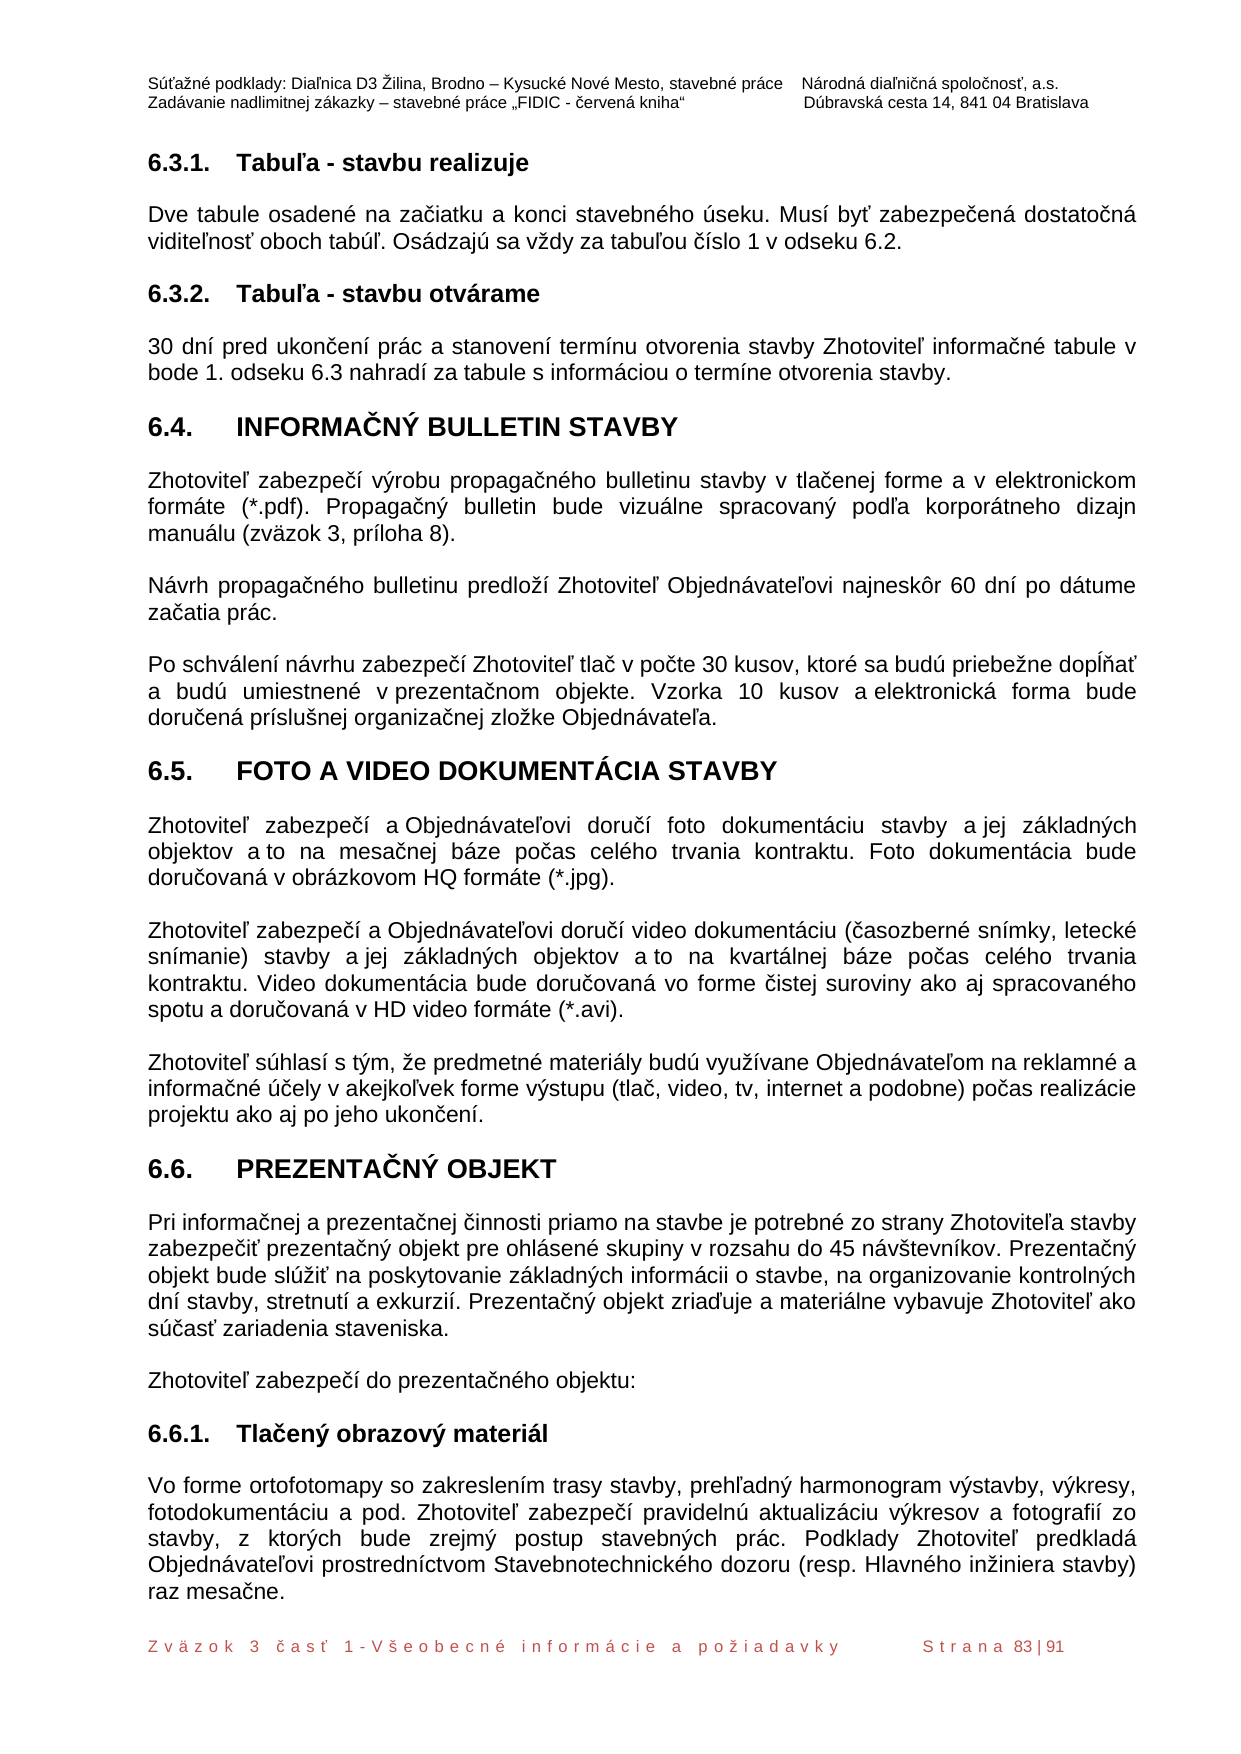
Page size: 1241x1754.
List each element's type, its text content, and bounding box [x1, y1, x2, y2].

text Zhotoviteľ zabezpečí a Objednávateľovi doručí video dokumentáciu (časozberné snímky, letecké snímanie) stavby a jej základných objektov a to na kvartálnej báze počas celého trvania kontraktu. Video dokumentácia bude doručovaná vo forme čistej suroviny ako aj spracovaného spotu a doručovaná v HD video formáte (*.avi). [148, 917, 1137, 1022]
text Zhotoviteľ zabezpečí do prezentačného objektu: [148, 1367, 1137, 1393]
subtitle Prezentačný objekt [148, 1153, 1137, 1184]
text Návrh propagačného bulletinu predloží Zhotoviteľ Objednávateľovi najneskôr 60 dní po dátume začatia prác. [148, 572, 1137, 625]
text Po schválení návrhu zabezpečí Zhotoviteľ tlač v počte 30 kusov, ktoré sa budú priebežne dopĺňať a budú umiestnené v prezentačnom objekte. Vzorka 10 kusov a elektronická forma bude doručená príslušnej organizačnej zložke Objednávateľa. [148, 651, 1137, 730]
subtitle Tlačený obrazový materiál [148, 1418, 1137, 1447]
text Dve tabule osadené na začiatku a konci stavebného úseku. Musí byť zabezpečená dostatočná viditeľnosť oboch tabúľ. Osádzajú sa vždy za tabuľou číslo 1 v odseku 6.2. [148, 201, 1137, 254]
text Pri informačnej a prezentačnej činnosti priamo na stavbe je potrebné zo strany Zhotoviteľa stavby zabezpečiť prezentačný objekt pre ohlásené skupiny v rozsahu do 45 návštevníkov. Prezentačný objekt bude slúžiť na poskytovanie základných informácii o stavbe, na organizovanie kontrolných dní stavby, stretnutí a exkurzií. Prezentačný objekt zriaďuje a materiálne vybavuje Zhotoviteľ ako súčasť zariadenia staveniska. [148, 1209, 1137, 1341]
text Zhotoviteľ súhlasí s tým, že predmetné materiály budú využívane Objednávateľom na reklamné a informačné účely v akejkoľvek forme výstupu (tlač, video, tv, internet a podobne) počas realizácie projektu ako aj po jeho ukončení. [148, 1049, 1137, 1128]
text Zhotoviteľ zabezpečí výrobu propagačného bulletinu stavby v tlačenej forme a v elektronickom formáte (*.pdf). Propagačný bulletin bude vizuálne spracovaný podľa korporátneho dizajn manuálu (zväzok 3, príloha 8). [148, 467, 1137, 546]
subtitle Informačný bulletin stavby [148, 411, 1137, 442]
text Zhotoviteľ zabezpečí a Objednávateľovi doručí foto dokumentáciu stavby a jej základných objektov a to na mesačnej báze počas celého trvania kontraktu. Foto dokumentácia bude doručovaná v obrázkovom HQ formáte (*.jpg). [148, 812, 1137, 891]
text Vo forme ortofotomapy so zakreslením trasy stavby, prehľadný harmonogram výstavby, výkresy, fotodokumentáciu a pod. Zhotoviteľ zabezpečí pravidelnú aktualizáciu výkresov a fotografií zo stavby, z ktorých bude zrejmý postup stavebných prác. Podklady Zhotoviteľ predkladá Objednávateľovi prostredníctvom Stavebnotechnického dozoru (resp. Hlavného inžiniera stavby) raz mesačne. [148, 1472, 1137, 1604]
subtitle Tabuľa - stavbu realizuje [148, 148, 1137, 176]
text 30 dní pred ukončení prác a stanovení termínu otvorenia stavby Zhotoviteľ informačné tabule v bode 1. odseku 6.3 nahradí za tabule s informáciou o termíne otvorenia stavby. [148, 333, 1137, 386]
subtitle Foto a video dokumentácia stavby [148, 755, 1137, 787]
subtitle Tabuľa - stavbu otvárame [148, 279, 1137, 308]
